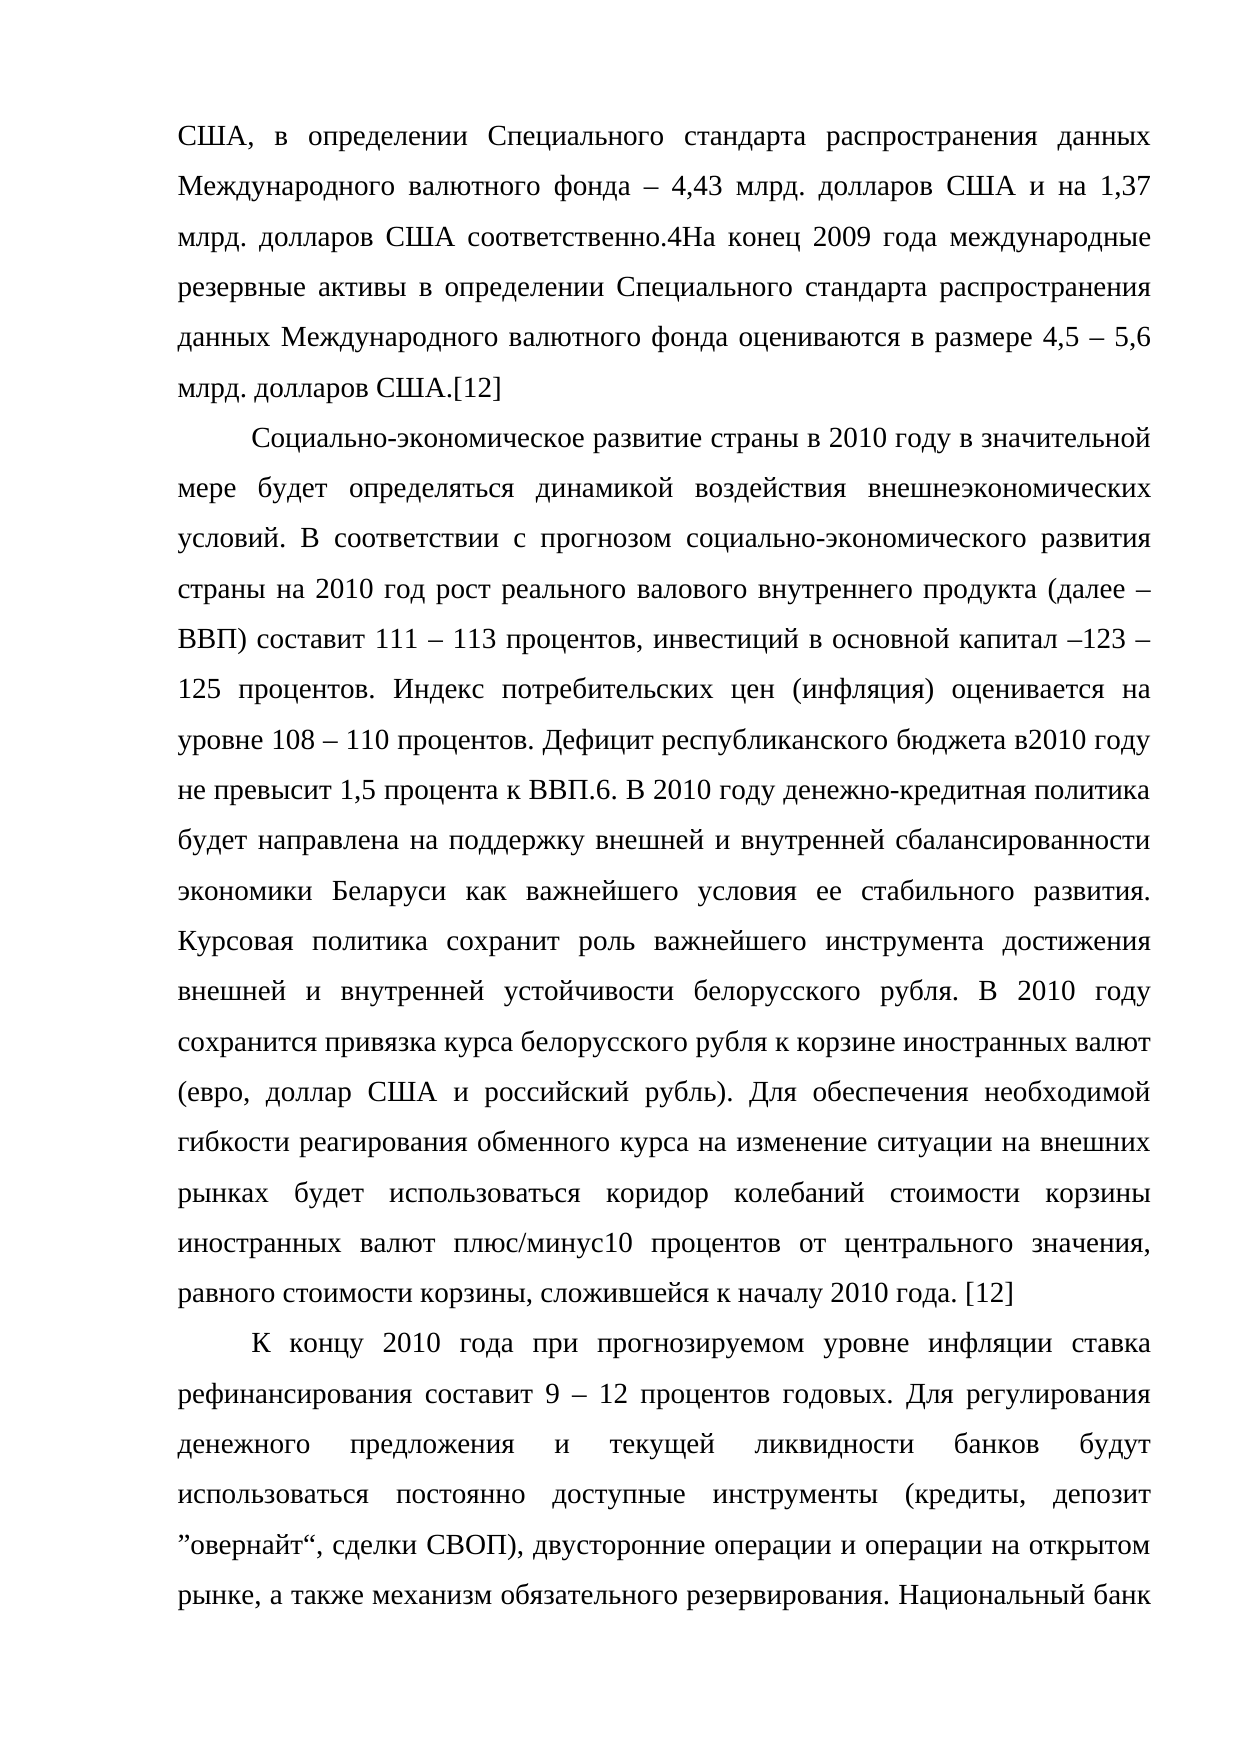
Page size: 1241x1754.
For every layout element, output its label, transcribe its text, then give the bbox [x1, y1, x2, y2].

text Социально-экономическое развитие страны в 2010 году в значительной мере будет определяться динамикой воздействия внешнеэкономических условий. В соответствии с прогнозом социально-экономического развития страны на 2010 год рост реального валового внутреннего продукта (далее –ВВП) составит 111 – 113 процентов, инвестиций в основной капитал –123 – 125 процентов. Индекс потребительских цен (инфляция) оценивается на уровне 108 – 110 процентов. Дефицит республиканского бюджета в2010 году не превысит 1,5 процента к ВВП.6. В 2010 году денежно-кредитная политика будет направлена на поддержку внешней и внутренней сбалансированности экономики Беларуси как важнейшего условия ее стабильного развития. Курсовая политика сохранит роль важнейшего инструмента достижения внешней и внутренней устойчивости белорусского рубля. В 2010 году сохранится привязка курса белорусского рубля к корзине иностранных валют (евро, доллар США и российский рубль). Для обеспечения необходимой гибкости реагирования обменного курса на изменение ситуации на внешних рынках будет использоваться коридор колебаний стоимости корзины иностранных валют плюс/минус10 процентов от центрального значения, равного стоимости корзины, сложившейся к началу 2010 года. [12] [177, 420, 1152, 1309]
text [177, 1326, 1152, 1611]
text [177, 118, 1152, 403]
